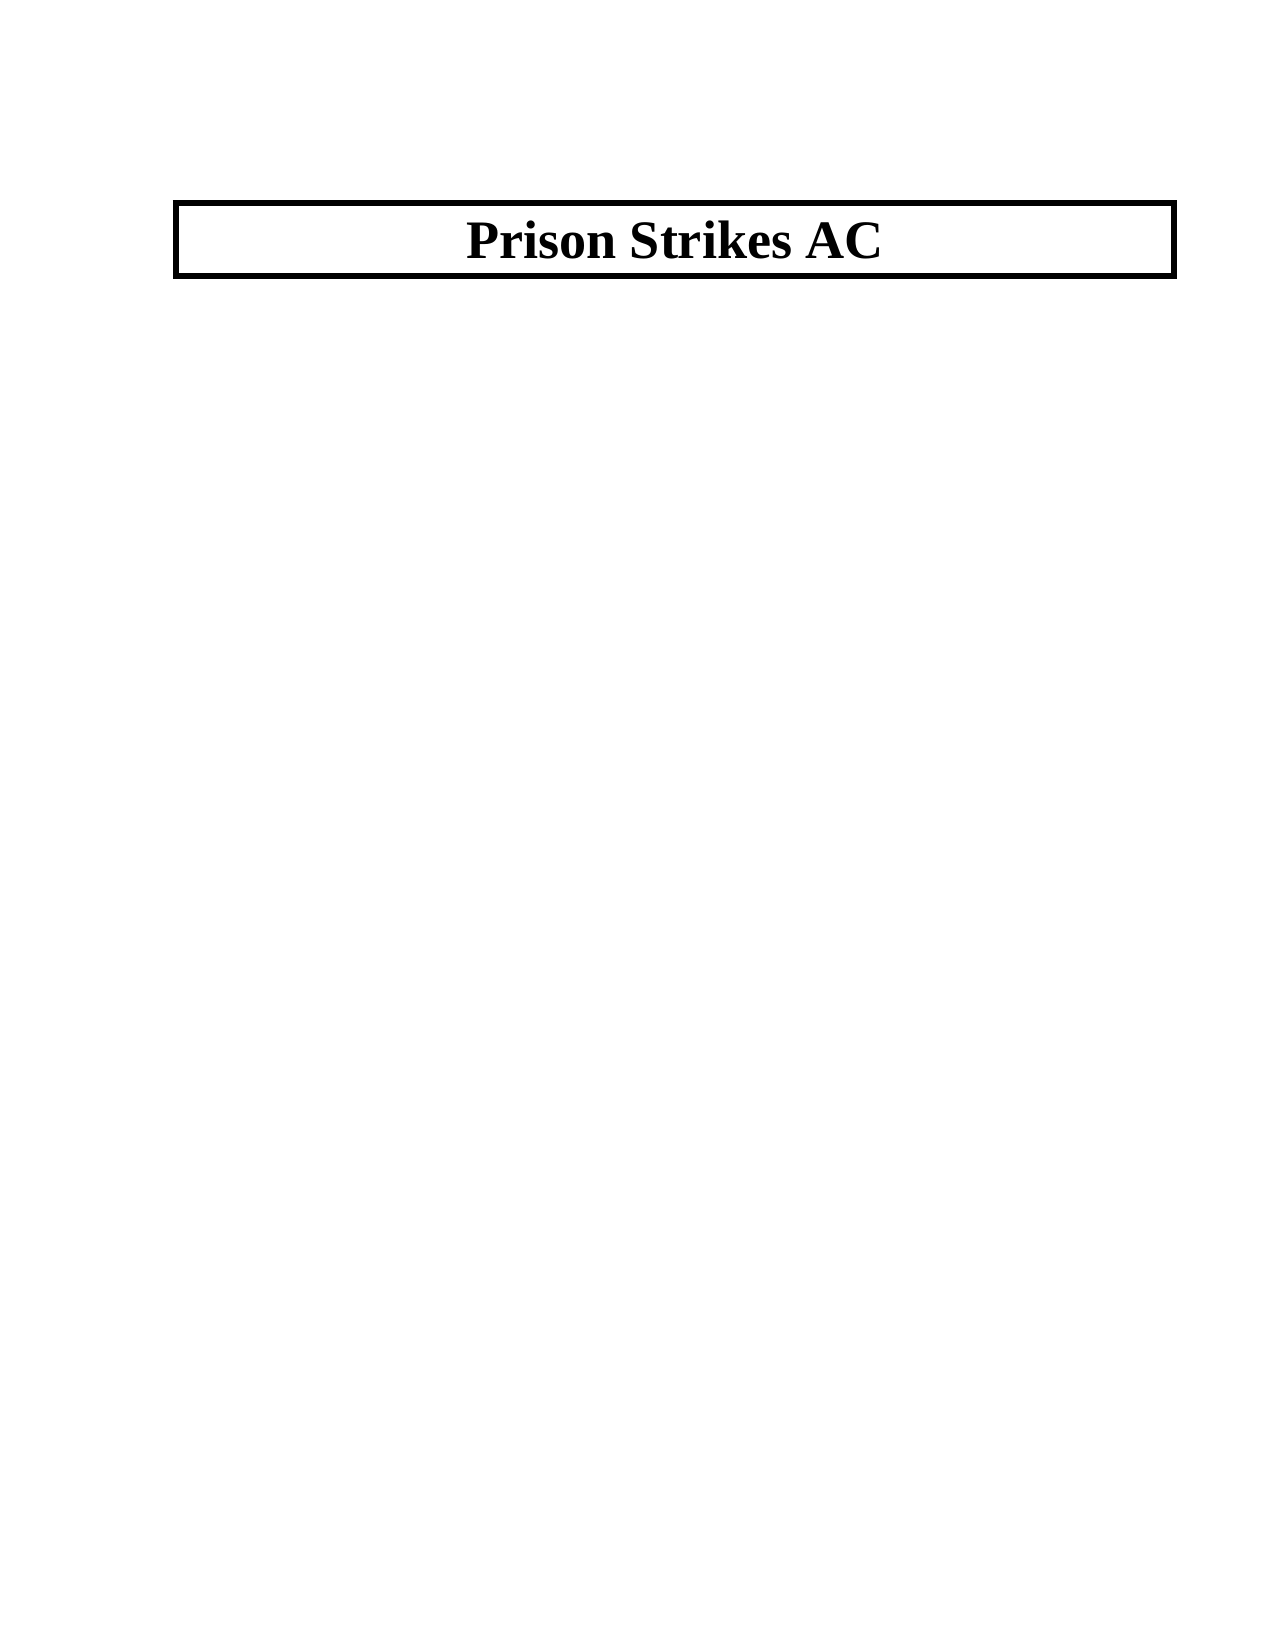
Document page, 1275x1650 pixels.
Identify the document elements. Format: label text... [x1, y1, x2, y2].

subtitle Prison Strikes AC [179, 206, 1171, 273]
